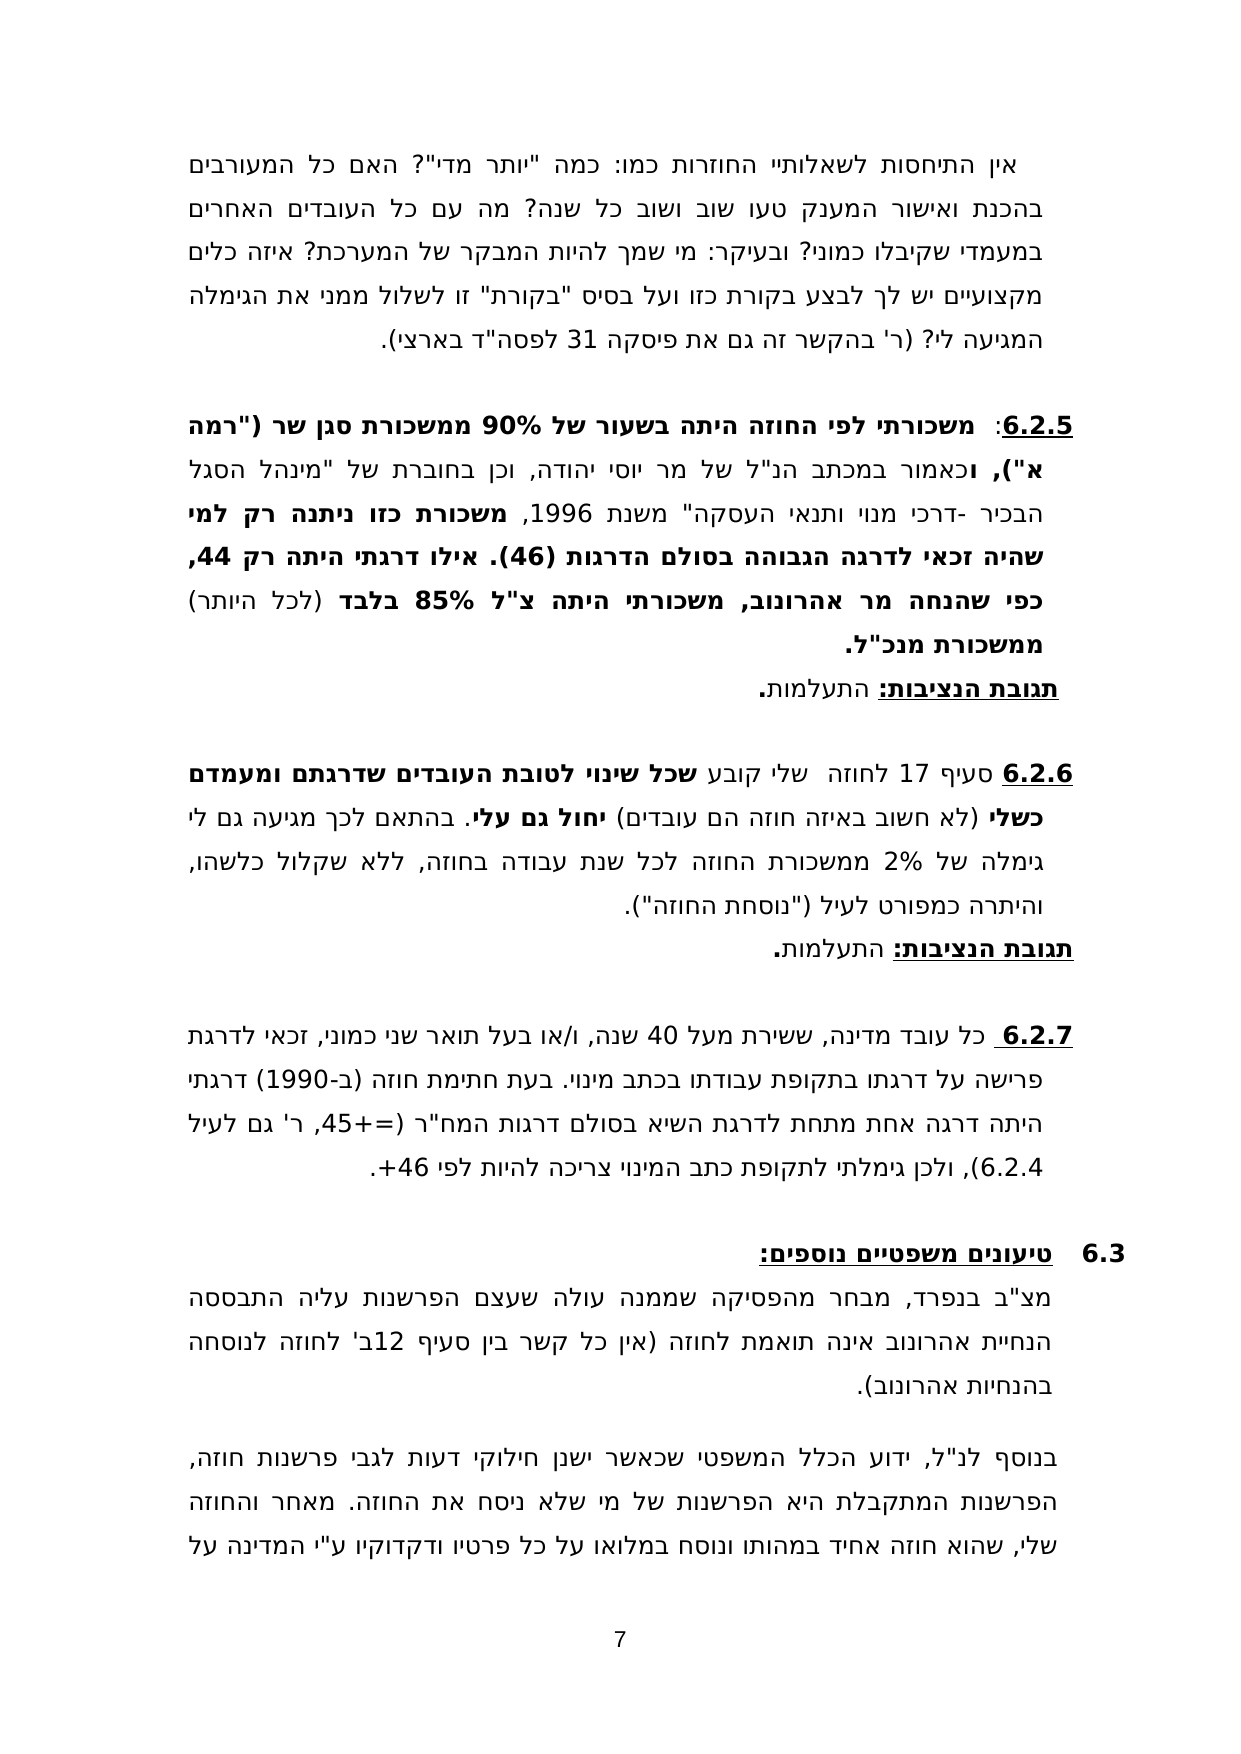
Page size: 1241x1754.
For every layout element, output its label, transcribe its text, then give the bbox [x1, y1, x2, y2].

text תגובת הנציבות: התעלמות. [187, 934, 1073, 964]
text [187, 1443, 1059, 1560]
text 6.2.7 כל עובד מדינה, ששירת מעל 40 שנה, ו/או בעל תואר שני כמוני, זכאי לדרגת פרישה על דרגתו בתקופת עבודתו בכתב מינוי. בעת חתימת חוזה (ב-1990) דרגתי היתה דרגה אחת מתחת לדרגת השיא בסולם דרגות המח"ר (=+45, ר' גם לעיל 6.2.4), ולכן גימלתי לתקופת כתב המינוי צריכה להיות לפי 46+. [187, 1021, 1073, 1182]
text 6.2.6 סעיף 17 לחוזה שלי קובע שכל שינוי לטובת העובדים שדרגתם ומעמדם כשלי (לא חשוב באיזה חוזה הם עובדים) יחול גם עלי. בהתאם לכך מגיעה גם לי גימלה של 2% ממשכורת החוזה לכל שנת עבודה בחוזה, ללא שקלול כלשהו, והיתרה כמפורט לעיל ("נוסחת החוזה"). [187, 759, 1073, 920]
text תגובת הנציבות: התעלמות. [187, 674, 1059, 703]
text מצ"ב בנפרד, מבחר מהפסיקה שממנה עולה שעצם הפרשנות עליה התבססה הנחיית אהרונוב אינה תואמת לחוזה (אין כל קשר בין סעיף 12ב' לחוזה לנוסחה בהנחיות אהרונוב). [187, 1283, 1053, 1400]
text 6.2.5: משכורתי לפי החוזה היתה בשעור של 90% ממשכורת סגן שר ("רמה א"), וכאמור במכתב הנ"ל של מר יוסי יהודה, וכן בחוברת של "מינהל הסגל הבכיר -דרכי מנוי ותנאי העסקה" משנת 1996, משכורת כזו ניתנה רק למי שהיה זכאי לדרגה הגבוהה בסולם הדרגות (46). אילו דרגתי היתה רק 44, כפי שהנחה מר אהרונוב, משכורתי היתה צ"ל 85% בלבד (לכל היותר) ממשכורת מנכ"ל. [187, 411, 1073, 659]
list טיעונים משפטיים נוספים: [187, 1239, 1081, 1269]
text אין התיחסות לשאלותיי החוזרות כמו: כמה "יותר מדי"? האם כל המעורבים בהכנת ואישור המענק טעו שוב ושוב כל שנה? מה עם כל העובדים האחרים במעמדי שקיבלו כמוני? ובעיקר: מי שמך להיות המבקר של המערכת? איזה כלים מקצועיים יש לך לבצע בקורת כזו ועל בסיס "בקורת" זו לשלול ממני את הגימלה המגיעה לי? (ר' בהקשר זה גם את פיסקה 31 לפסה"ד בארצי). [187, 150, 1059, 354]
